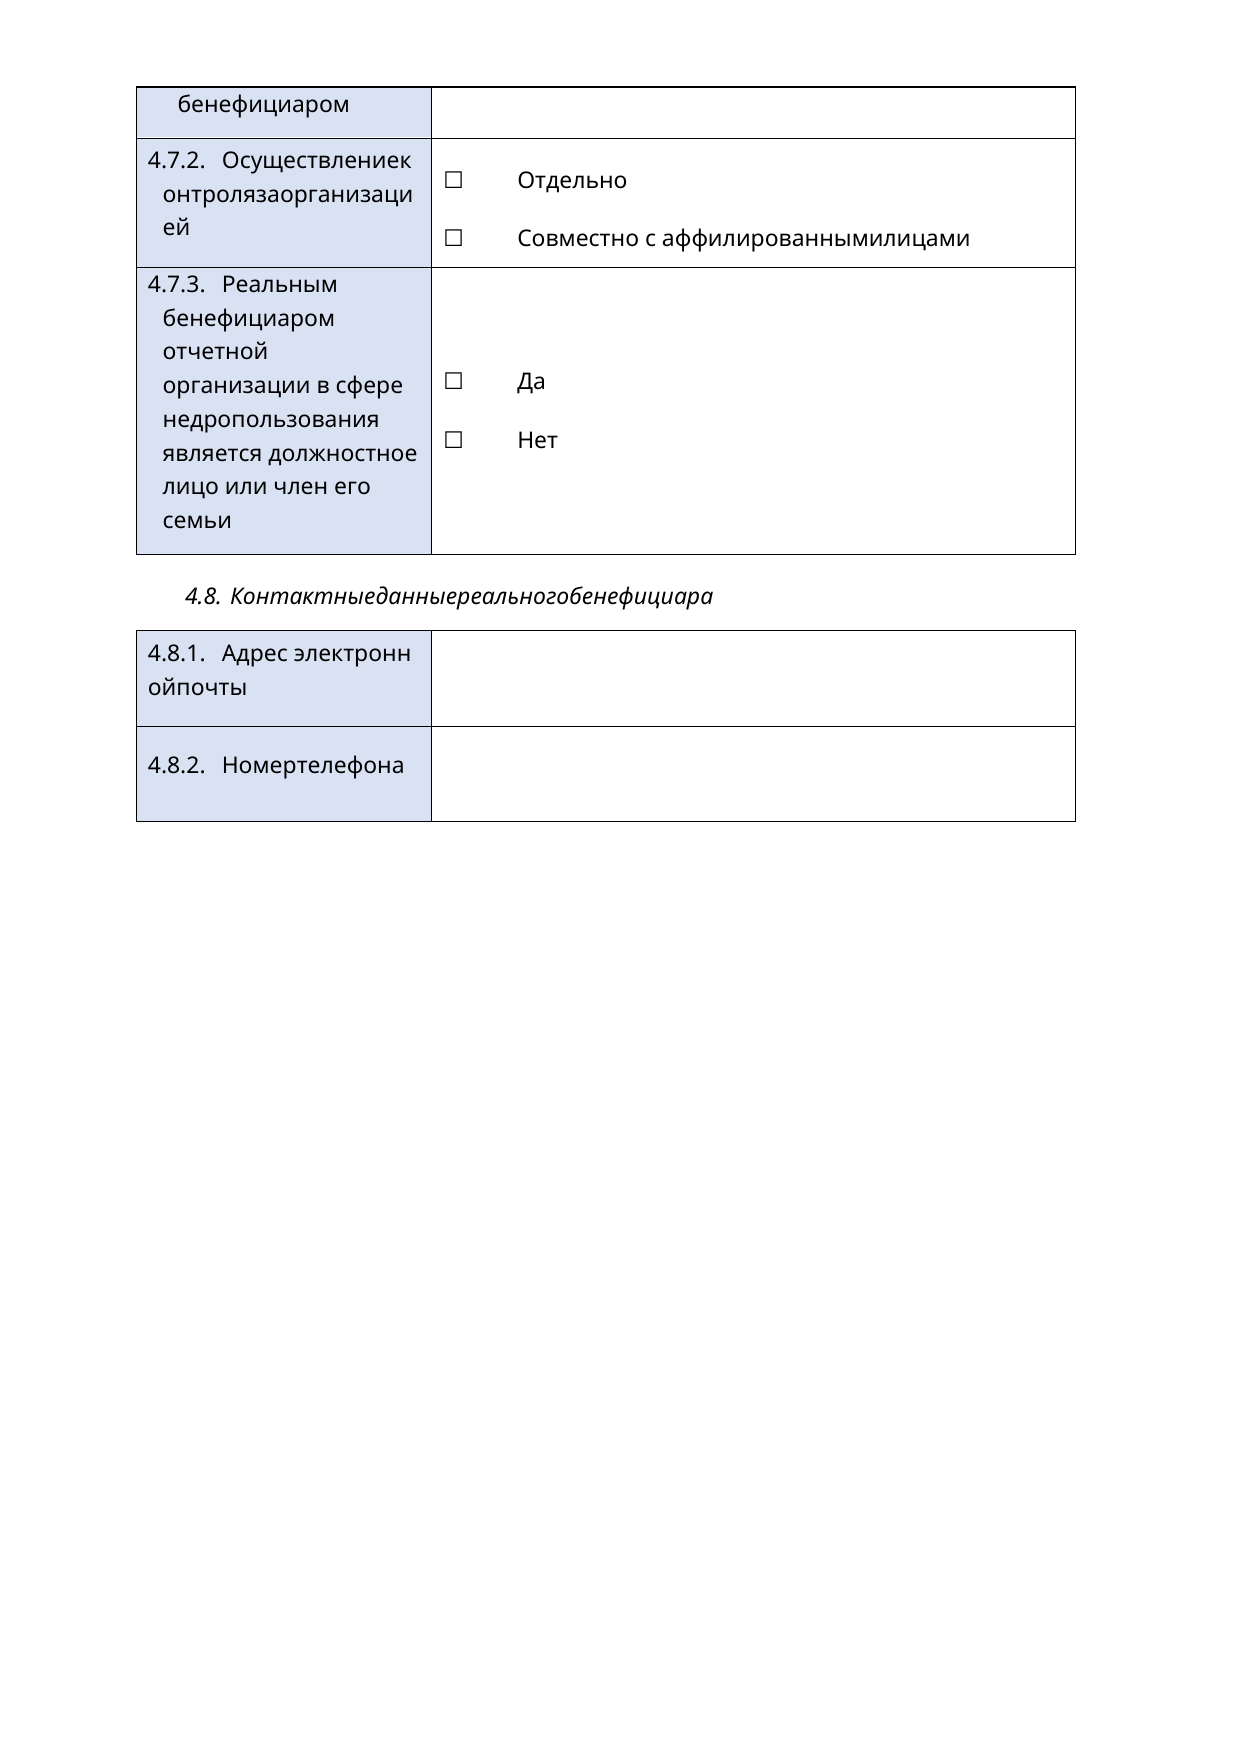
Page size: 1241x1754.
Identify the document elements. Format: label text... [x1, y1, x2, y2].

table_cell ☐ Отдельно ☐ Совместно с аффилированнымилицами [432, 139, 1075, 267]
table_cell Осуществлениеконтролязаорганизацией [137, 139, 431, 267]
table_cell [432, 727, 1075, 821]
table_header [137, 88, 431, 137]
table_header Адрес электроннойпочты [137, 631, 431, 726]
table_cell ☐ Да ☐ Нет [432, 268, 1075, 554]
table_cell Номертелефона [137, 727, 431, 821]
table_header [432, 88, 1075, 137]
table_header [432, 631, 1075, 726]
table_cell Реальным бенефициаром отчетной организации в сфере недропользования является должностное лицо или член его семьи [137, 268, 431, 554]
list Контактныеданныереальногобенефициара [185, 580, 1152, 611]
